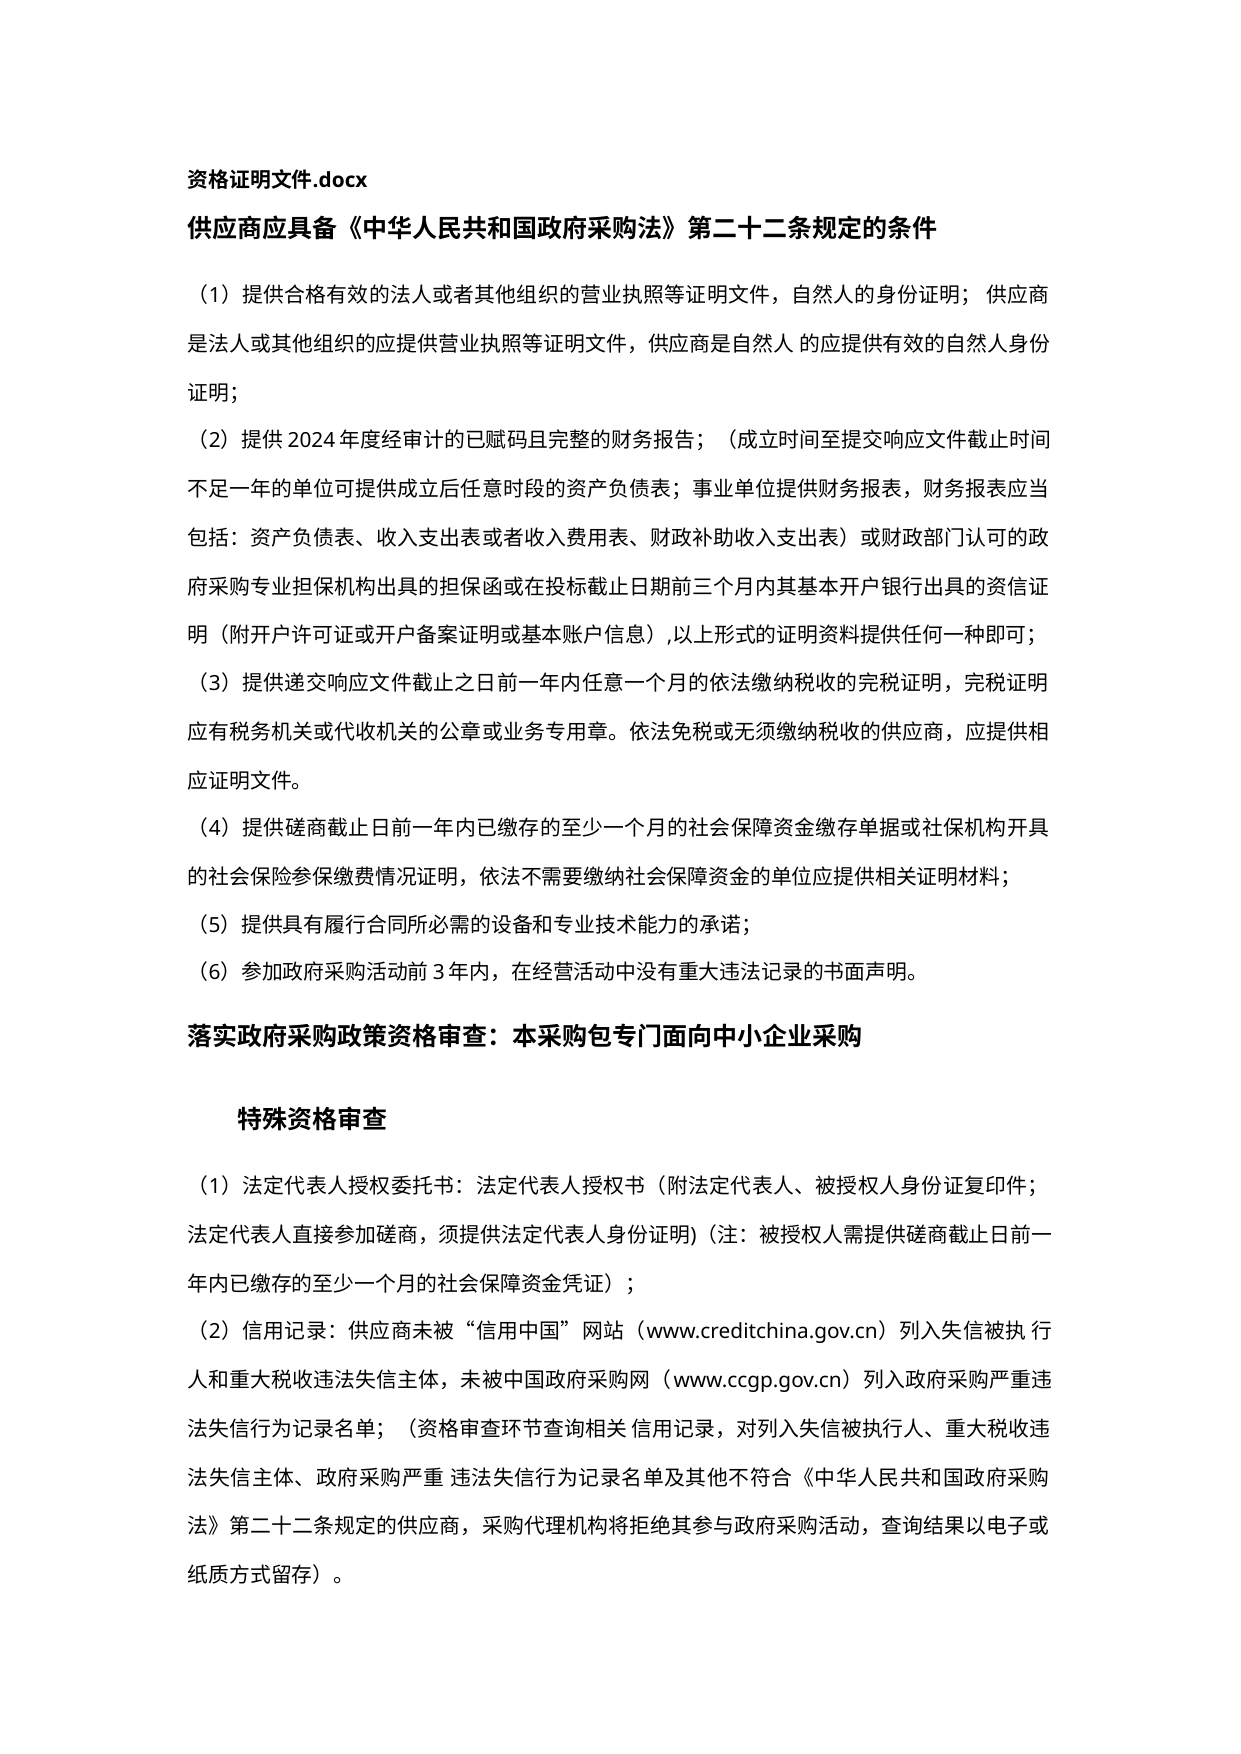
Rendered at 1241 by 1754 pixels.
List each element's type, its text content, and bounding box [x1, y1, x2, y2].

text 特殊资格审查 [187, 1085, 1053, 1150]
list （1）提供合格有效的法人或者其他组织的营业执照等证明文件，自然人的身份证明； 供应商是法人或其他组织的应提供营业执照等证明文件，供应商是自然人 的应提供有效的自然人身份证明； [187, 278, 1053, 408]
list （2）信用记录：供应商未被“信用中国”网站（www.creditchina.gov.cn）列入失信被执 行人和重大税收违法失信主体，未被中国政府采购网（www.ccgp.gov.cn）列入政府采购严重违法失信行为记录名单；（资格审查环节查询相关 信用记录，对列入失信被执行人、重大税收违法失信主体、政府采购严重 违法失信行为记录名单及其他不符合《中华人民共和国政府采购法》第二十二条规定的供应商，采购代理机构将拒绝其参与政府采购活动，查询结果以电子或纸质方式留存）。 [187, 1313, 1053, 1589]
list （4）提供磋商截止日前一年内已缴存的至少一个月的社会保障资金缴存单据或社保机构开具的社会保险参保缴费情况证明，依法不需要缴纳社会保障资金的单位应提供相关证明材料； [187, 810, 1053, 892]
text 资格证明文件.docx [187, 162, 1053, 194]
list （2）提供2024年度经审计的已赋码且完整的财务报告；（成立时间至提交响应文件截止时间不足一年的单位可提供成立后任意时段的资产负债表；事业单位提供财务报表，财务报表应当包括：资产负债表、收入支出表或者收入费用表、财政补助收入支出表）或财政部门认可的政府采购专业担保机构出具的担保函或在投标截止日期前三个月内其基本开户银行出具的资信证明（附开户许可证或开户备案证明或基本账户信息）,以上形式的证明资料提供任何一种即可； [187, 423, 1053, 650]
list （5）提供具有履行合同所必需的设备和专业技术能力的承诺； [187, 907, 1053, 939]
text 落实政府采购政策资格审查：本采购包专门面向中小企业采购 [187, 1002, 1053, 1067]
list （3）提供递交响应文件截止之日前一年内任意一个月的依法缴纳税收的完税证明，完税证明应有税务机关或代收机关的公章或业务专用章。依法免税或无须缴纳税收的供应商，应提供相应证明文件。 [187, 665, 1053, 795]
list （1）法定代表人授权委托书：法定代表人授权书（附法定代表人、被授权人身份证复印件；法定代表人直接参加磋商，须提供法定代表人身份证明)（注：被授权人需提供磋商截止日前一年内已缴存的至少一个月的社会保障资金凭证）； [187, 1168, 1053, 1298]
text 供应商应具备《中华人民共和国政府采购法》第二十二条规定的条件 [187, 194, 1053, 259]
list （6）参加政府采购活动前3年内，在经营活动中没有重大违法记录的书面声明。 [187, 954, 1053, 987]
